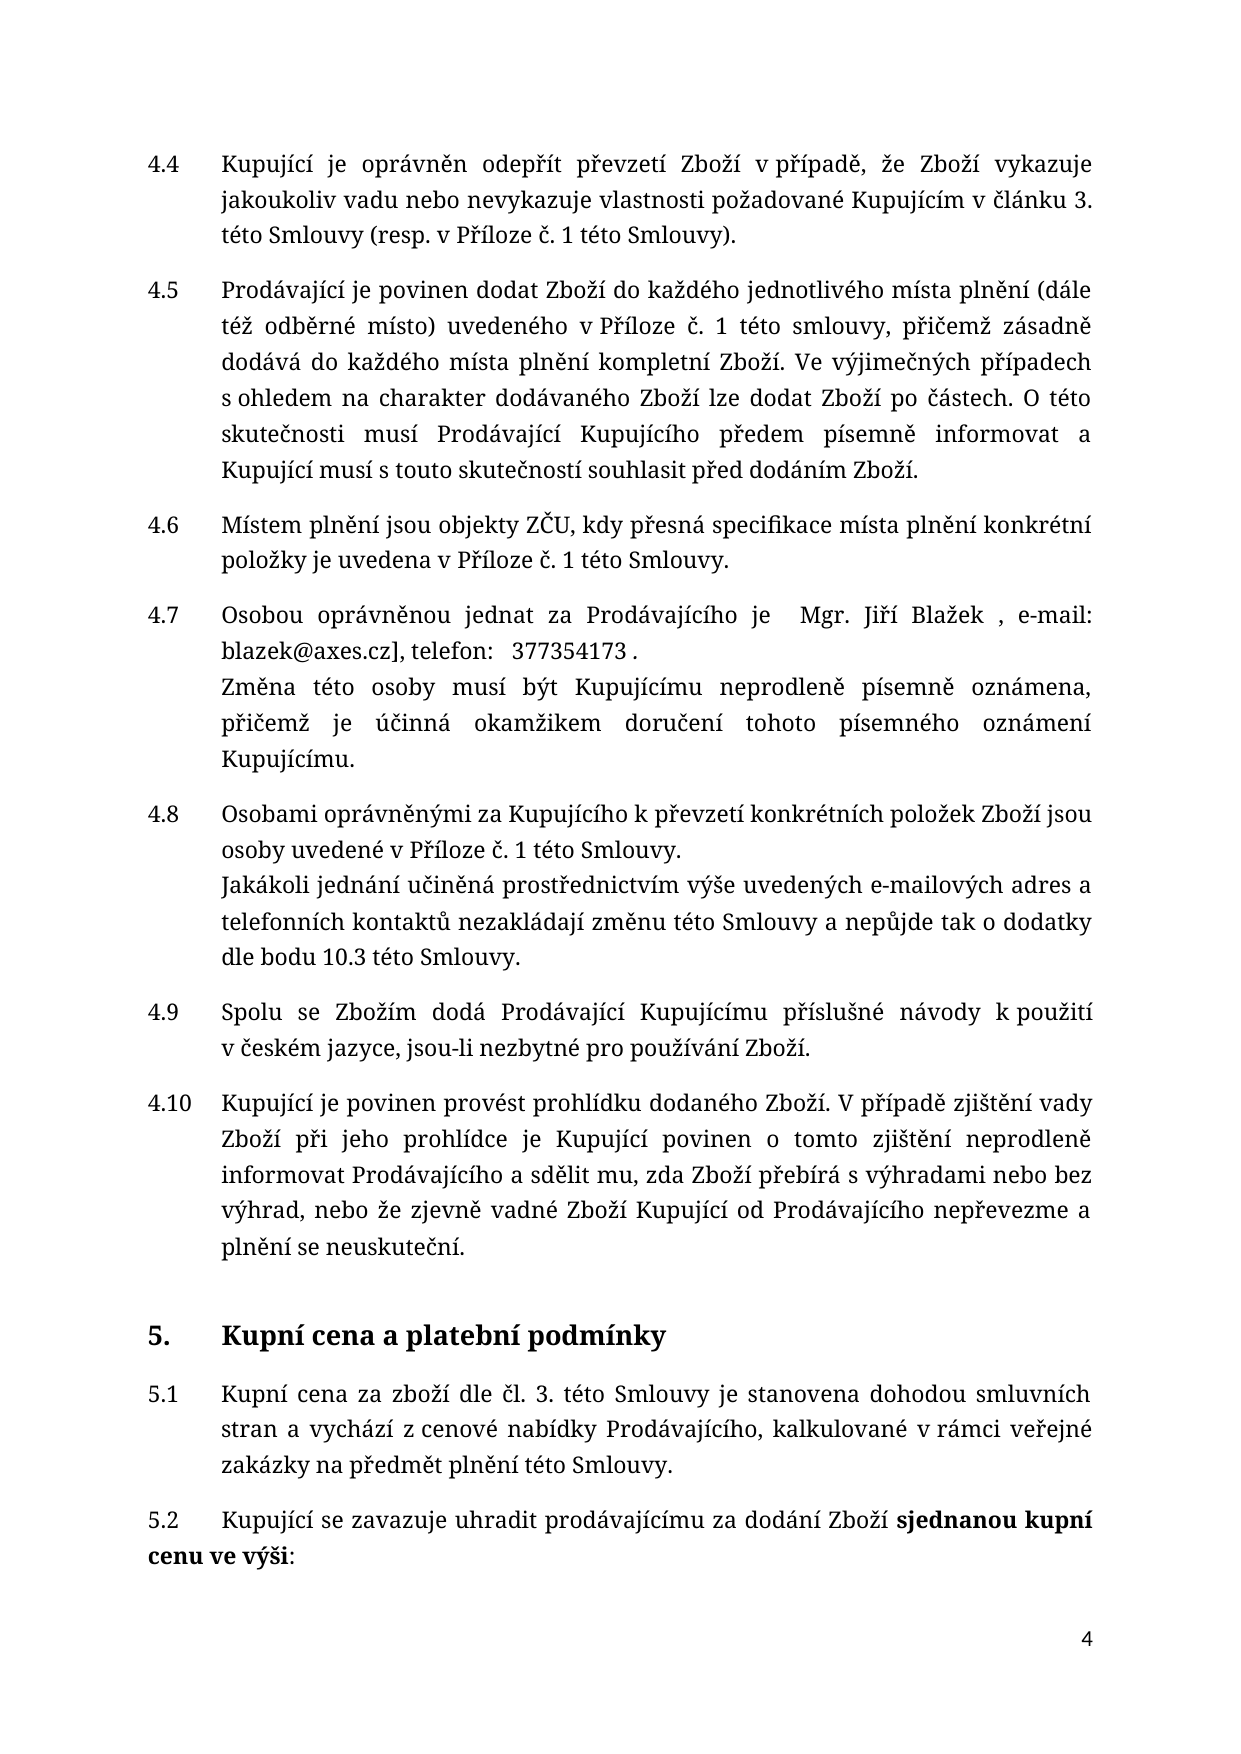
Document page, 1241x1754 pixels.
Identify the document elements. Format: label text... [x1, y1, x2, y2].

text 5.1 Kupní cena za zboží dle čl. 3. této Smlouvy je stanovena dohodou smluvních stran a vychází z cenové nabídky Prodávajícího, kalkulované v rámci veřejné zakázky na předmět plnění této Smlouvy. [148, 1377, 1093, 1481]
text Jakákoli jednání učiněná prostřednictvím výše uvedených e-mailových adres a telefonních kontaktů nezakládají změnu této Smlouvy a nepůjde tak o dodatky dle bodu 10.3 této Smlouvy. [221, 869, 1093, 973]
text 4.4 Kupující je oprávněn odepřít převzetí Zboží v případě, že Zboží vykazuje jakoukoliv vadu nebo nevykazuje vlastnosti požadované Kupujícím v článku 3. této Smlouvy (resp. v Příloze č. 1 této Smlouvy). [148, 148, 1093, 251]
text 4.7 Osobou oprávněnou jednat za Prodávajícího je Mgr. Jiří Blažek , e-mail: blazek@axes.cz], telefon: 377354173 . [148, 599, 1093, 666]
text 4.6 Místem plnění jsou objekty ZČU, kdy přesná specifikace místa plnění konkrétní položky je uvedena v Příloze č. 1 této Smlouvy. [148, 508, 1093, 576]
text Změna této osoby musí být Kupujícímu neprodleně písemně oznámena, přičemž je účinná okamžikem doručení tohoto písemného oznámení Kupujícímu. [148, 671, 1093, 774]
text 4.8 Osobami oprávněnými za Kupujícího k převzetí konkrétních položek Zboží jsou osoby uvedené v Příloze č. 1 této Smlouvy. [148, 798, 1093, 865]
text 4.10 Kupující je povinen provést prohlídku dodaného Zboží. V případě zjištění vady Zboží při jeho prohlídce je Kupující povinen o tomto zjištění neprodleně informovat Prodávajícího a sdělit mu, zda Zboží přebírá s výhradami nebo bez výhrad, nebo že zjevně vadné Zboží Kupující od Prodávajícího nepřevezme a plnění se neuskuteční. [148, 1087, 1093, 1262]
text 5.2 Kupující se zavazuje uhradit prodávajícímu za dodání Zboží sjednanou kupní cenu ve výši: [148, 1504, 1093, 1571]
text 5. Kupní cena a platební podmínky [148, 1316, 1093, 1353]
text 4.5 Prodávající je povinen dodat Zboží do každého jednotlivého místa plnění (dále též odběrné místo) uvedeného v Příloze č. 1 této smlouvy, přičemž zásadně dodává do každého místa plnění kompletní Zboží. Ve výjimečných případech s ohledem na charakter dodávaného Zboží lze dodat Zboží po částech. O této skutečnosti musí Prodávající Kupujícího předem písemně informovat a Kupující musí s touto skutečností souhlasit před dodáním Zboží. [148, 274, 1093, 485]
text 4.9 Spolu se Zbožím dodá Prodávající Kupujícímu příslušné návody k použití v českém jazyce, jsou-li nezbytné pro používání Zboží. [148, 996, 1093, 1063]
